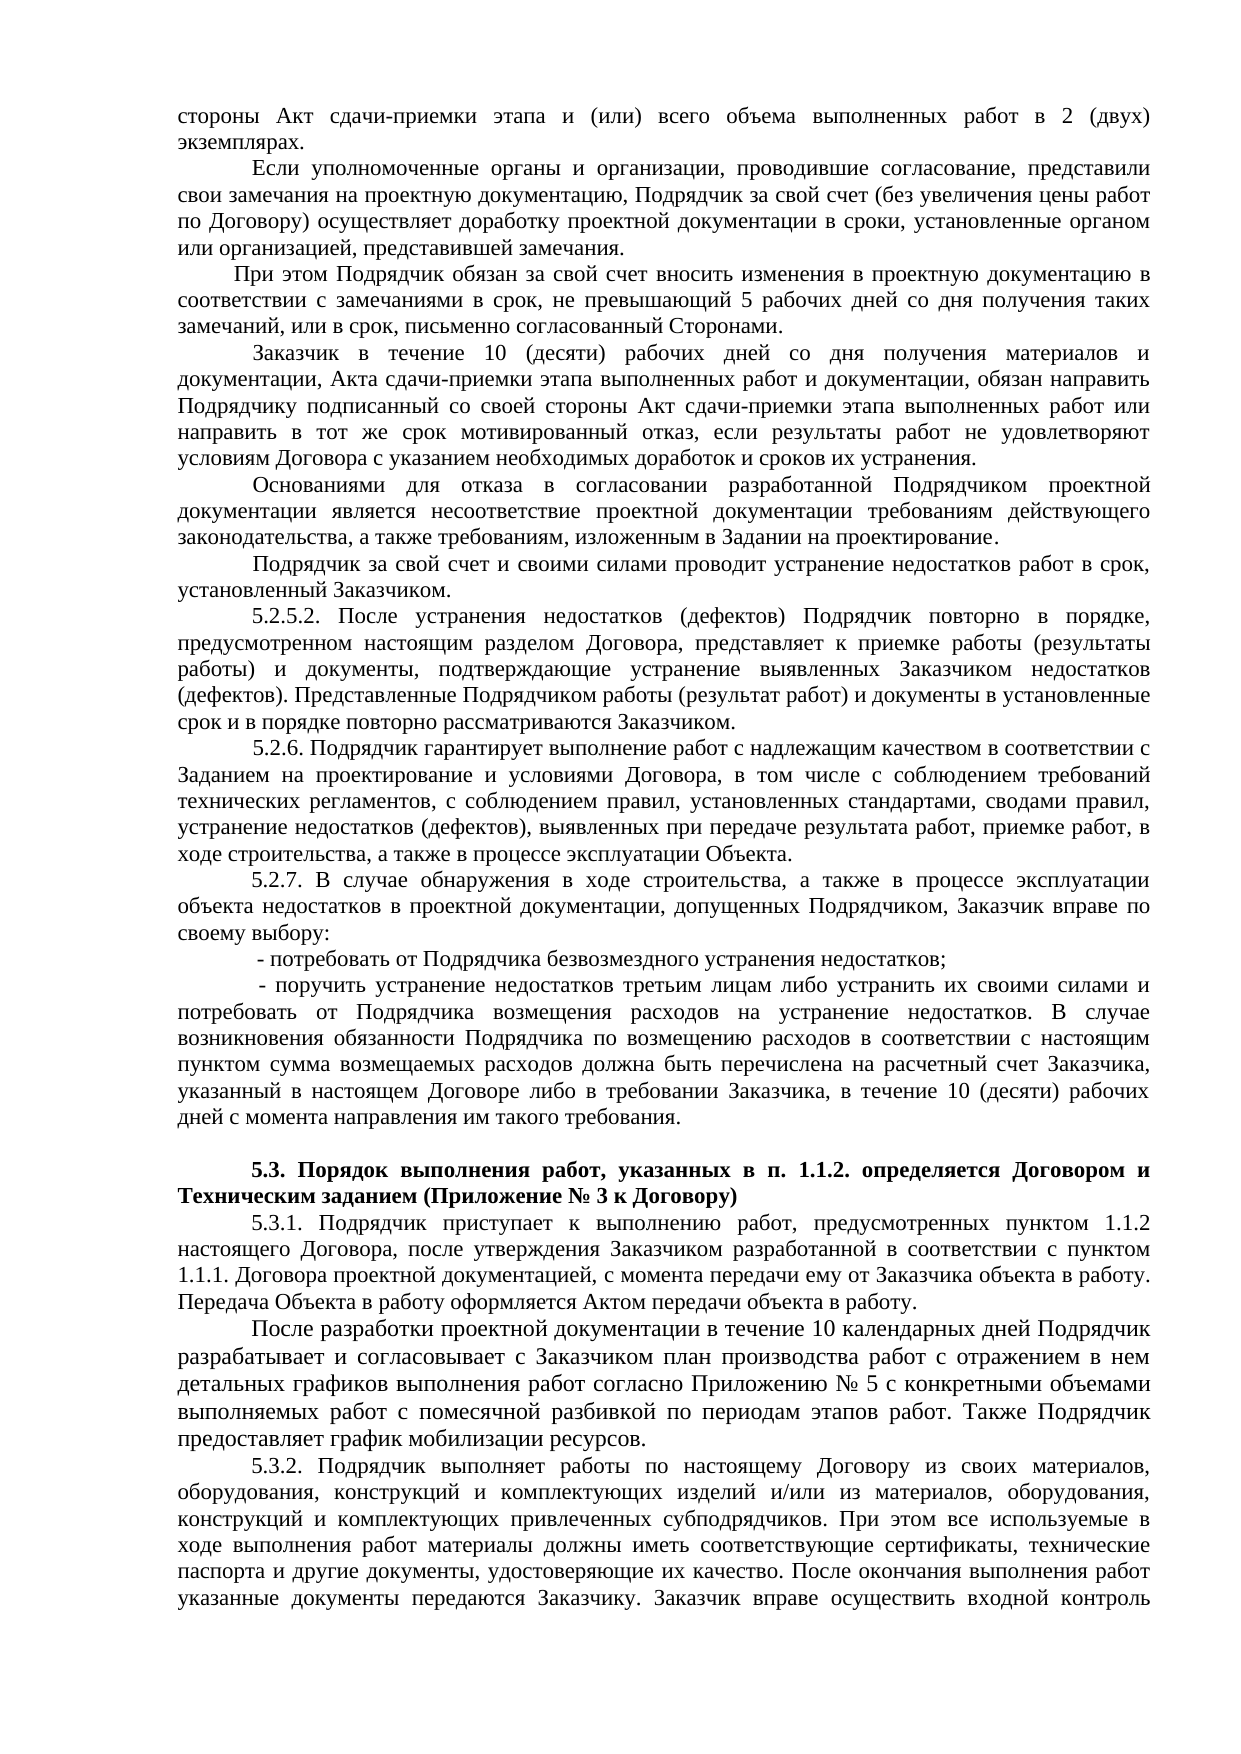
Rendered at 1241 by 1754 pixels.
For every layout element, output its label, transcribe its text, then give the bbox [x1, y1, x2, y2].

list 5.2.7. В случае обнаружения в ходе строительства, а также в процессе эксплуатации объекта недостатков в проектной документации, допущенных Подрядчиком, Заказчик вправе по своему выбору: [177, 866, 1152, 945]
text При этом Подрядчик обязан за свой счет вносить изменения в проектную документацию в соответствии с замечаниями в срок, не превышающий 5 рабочих дней со дня получения таких замечаний, или в срок, письменно согласованный Сторонами. [177, 260, 1152, 339]
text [177, 1452, 1152, 1610]
text После разработки проектной документации в течение 10 календарных дней Подрядчик разрабатывает и согласовывает с Заказчиком план производства работ с отражением в нем детальных графиков выполнения работ согласно Приложению № 5 с конкретными объемами выполняемых работ с помесячной разбивкой по периодам этапов работ. Также Подрядчик предоставляет график мобилизации ресурсов. [177, 1314, 1152, 1452]
text Заказчик в течение 10 (десяти) рабочих дней со дня получения материалов и документации, Акта сдачи-приемки этапа выполненных работ и документации, обязан направить Подрядчику подписанный со своей стороны Акт сдачи-приемки этапа выполненных работ или направить в тот же срок мотивированный отказ, если результаты работ не удовлетворяют условиям Договора с указанием необходимых доработок и сроков их устранения. [177, 339, 1152, 471]
text Основаниями для отказа в согласовании разработанной Подрядчиком проектной документации является несоответствие проектной документации требованиям действующего законодательства, а также требованиям, изложенным в Задании на проектирование. [177, 471, 1152, 550]
text Подрядчик за свой счет и своими силами проводит устранение недостатков работ в срок, установленный Заказчиком. [177, 550, 1152, 602]
text - поручить устранение недостатков третьим лицам либо устранить их своими силами и потребовать от Подрядчика возмещения расходов на устранение недостатков. В случае возникновения обязанности Подрядчика по возмещению расходов в соответствии с настоящим пунктом сумма возмещаемых расходов должна быть перечислена на расчетный счет Заказчика, указанный в настоящем Договоре либо в требовании Заказчика, в течение 10 (десяти) рабочих дней с момента направления им такого требования. [177, 971, 1152, 1129]
text 5.2.5.2. После устранения недостатков (дефектов) Подрядчик повторно в порядке, предусмотренном настоящим разделом Договора, представляет к приемке работы (результаты работы) и документы, подтверждающие устранение выявленных Заказчиком недостатков (дефектов). Представленные Подрядчиком работы (результат работ) и документы в установленные срок и в порядке повторно рассматриваются Заказчиком. [177, 602, 1152, 734]
text 5.3. Порядок выполнения работ, указанных в п. 1.1.2. определяется Договором и Техническим заданием (Приложение № 3 к Договору) [177, 1156, 1152, 1209]
text Если уполномоченные органы и организации, проводившие согласование, представили свои замечания на проектную документацию, Подрядчик за свой счет (без увеличения цены работ по Договору) осуществляет доработку проектной документации в сроки, установленные органом или организацией, представившей замечания. [177, 154, 1152, 260]
text 5.3.1. Подрядчик приступает к выполнению работ, предусмотренных пунктом 1.1.2 настоящего Договора, после утверждения Заказчиком разработанной в соответствии с пунктом 1.1.1. Договора проектной документацией, с момента передачи ему от Заказчика объекта в работу. Передача Объекта в работу оформляется Актом передачи объекта в работу. [177, 1209, 1152, 1314]
text 5.2.6. Подрядчик гарантирует выполнение работ с надлежащим качеством в соответствии с Заданием на проектирование и условиями Договора, в том числе с соблюдением требований технических регламентов, с соблюдением правил, установленных стандартами, сводами правил, устранение недостатков (дефектов), выявленных при передаче результата работ, приемке работ, в ходе строительства, а также в процессе эксплуатации Объекта. [177, 734, 1152, 866]
text - потребовать от Подрядчика безвозмездного устранения недостатков; [177, 945, 1152, 971]
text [177, 102, 1152, 154]
